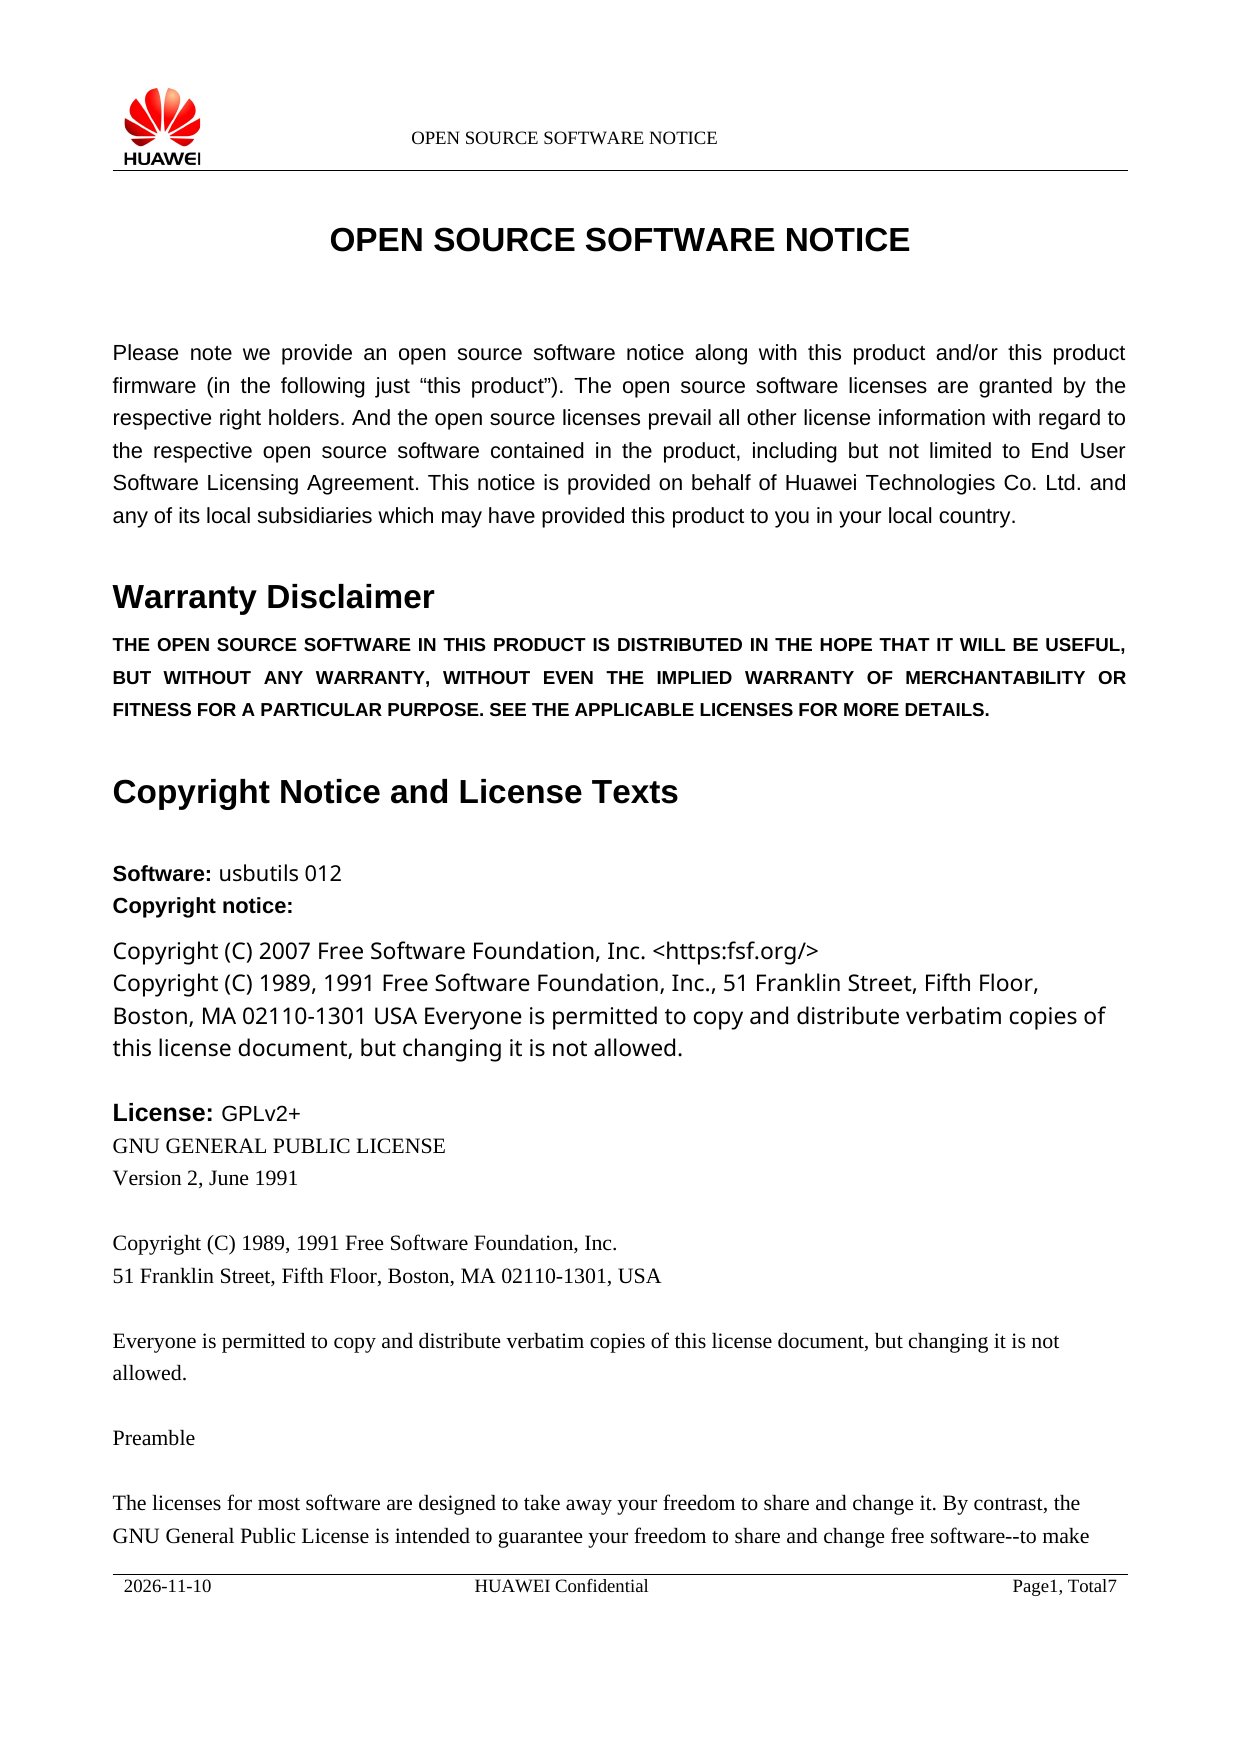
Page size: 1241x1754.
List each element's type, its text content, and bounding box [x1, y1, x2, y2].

text Warranty Disclaimer [112, 564, 1128, 629]
text Copyright Notice and License Texts [112, 759, 1128, 824]
title Software: usbutils 012 [112, 856, 1128, 889]
picture [124, 88, 201, 165]
text OPEN SOURCE SOFTWARE NOTICE [112, 206, 1128, 271]
text License: GPLv2+ [112, 1096, 1128, 1129]
text Please note we provide an open source software notice along with this product and/or this product firmware (in the following just “this product”). The open source software licenses are granted by the respective right holders. And the open source licenses prevail all other license information with regard to the respective open source software contained in the product, including but not limited to End User Software Licensing Agreement. This notice is provided on behalf of Huawei Technologies Co. Ltd. and any of its local subsidiaries which may have provided this product to you in your local country. [112, 336, 1128, 531]
text Copyright notice: [112, 889, 1128, 921]
text The open source software in this product is distributed in the hope that it will be useful, but WITHOUT ANY WARRANTY, without even the implied warranty of MERCHANTABILITY or FITNESS FOR A PARTICULAR PURPOSE. See the applicable licenses for more details. [112, 629, 1128, 726]
text Copyright (C) 2007 Free Software Foundation, Inc. <https:fsf.org/> Copyright (C) 1989, 1991 Free Software Foundation, Inc., 51 Franklin Street, Fifth Floor, Boston, MA 02110-1301 USA Everyone is permitted to copy and distribute verbatim copies of this license document, but changing it is not allowed. [112, 934, 1128, 1096]
